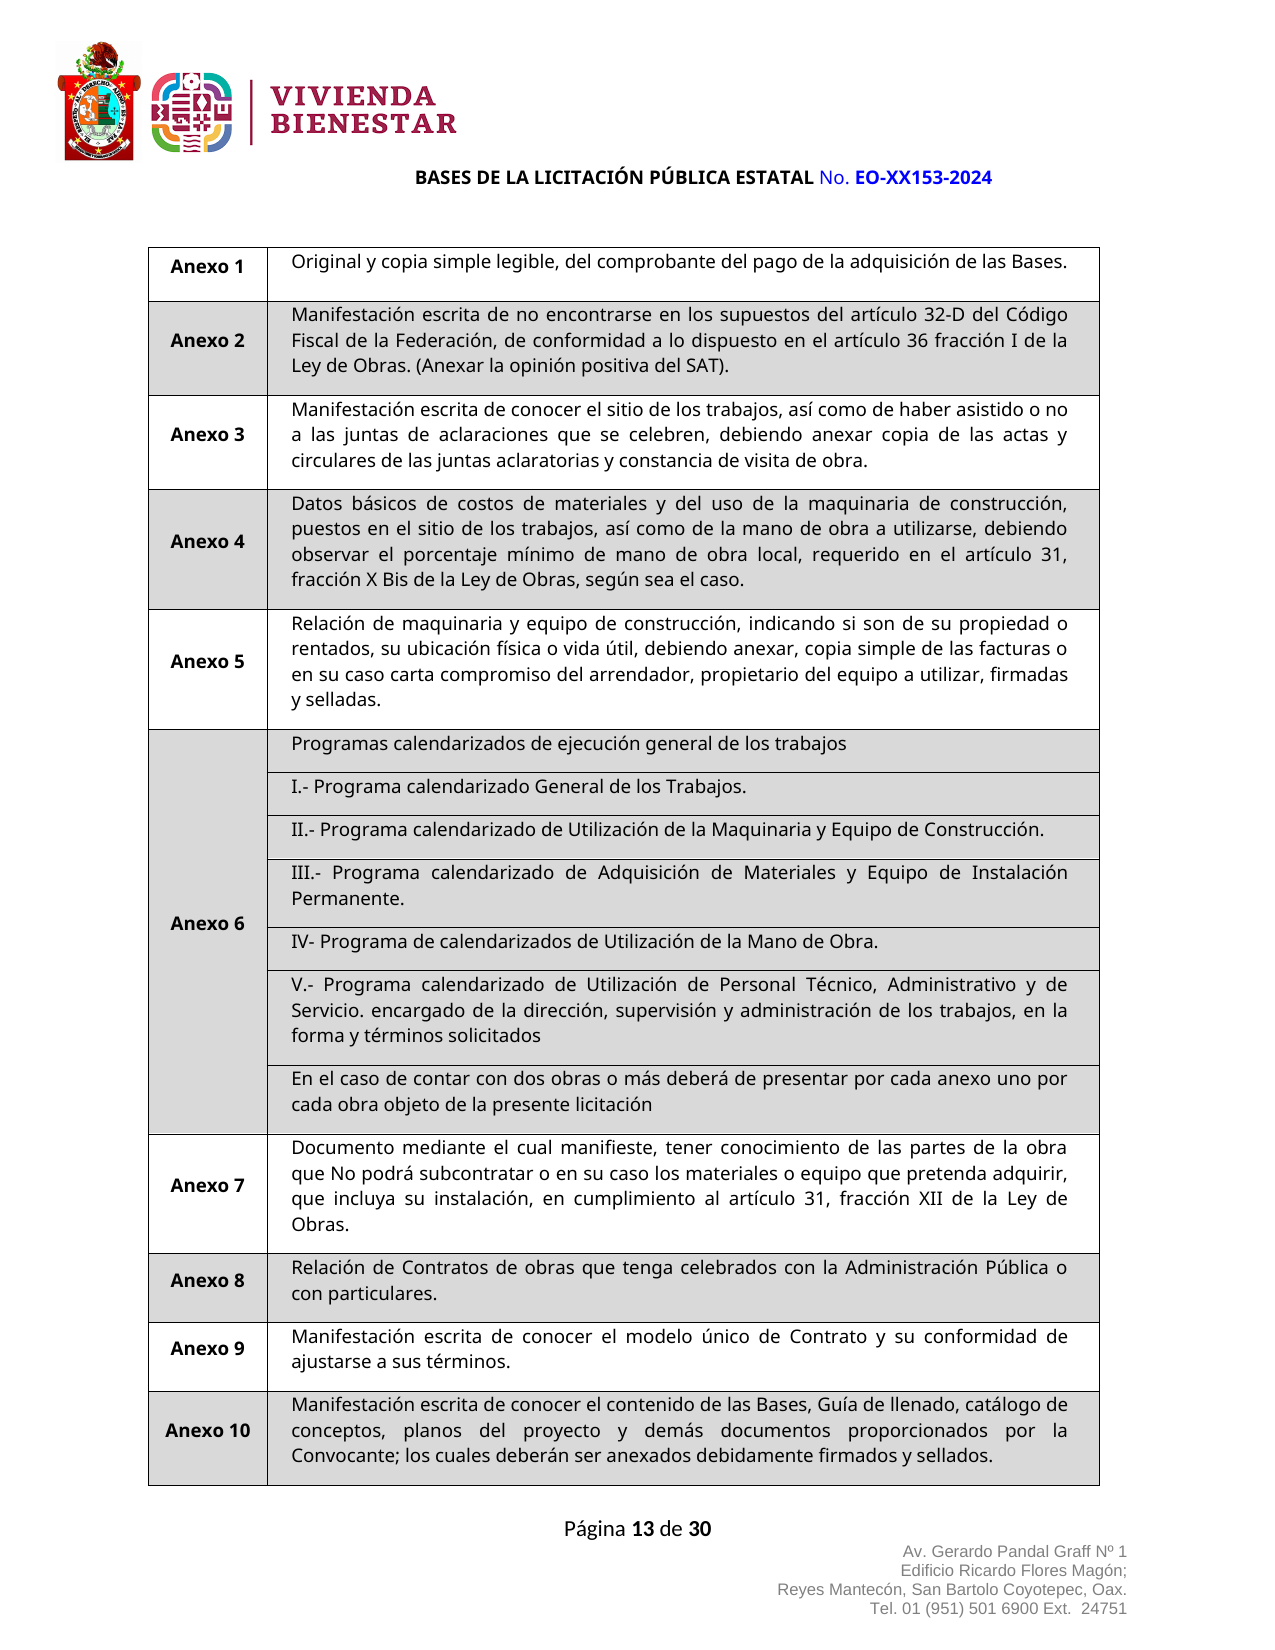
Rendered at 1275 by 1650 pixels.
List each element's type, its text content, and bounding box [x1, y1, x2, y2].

table_cell Anexo 8 [149, 1254, 267, 1322]
table_header Original y copia simple legible, del comprobante del pago de la adquisición de las Bases. [268, 248, 1099, 301]
table_cell En el caso de contar con dos obras o más deberá de presentar por cada anexo uno por cada obra objeto de la presente licitación [268, 1066, 1099, 1133]
table_cell Manifestación escrita de conocer el sitio de los trabajos, así como de haber asistido o no a las juntas de aclaraciones que se celebren, debiendo anexar copia de las actas y circulares de las juntas aclaratorias y constancia de visita de obra. [268, 396, 1099, 489]
table_cell Anexo 6 [149, 730, 267, 1133]
table_cell III.- Programa calendarizado de Adquisición de Materiales y Equipo de Instalación Permanente. [268, 860, 1099, 927]
table_cell Relación de maquinaria y equipo de construcción, indicando si son de su propiedad o rentados, su ubicación física o vida útil, debiendo anexar, copia simple de las facturas o en su caso carta compromiso del arrendador, propietario del equipo a utilizar, firmadas y selladas. [268, 610, 1099, 729]
table_cell Manifestación escrita de no encontrarse en los supuestos del artículo 32-D del Código Fiscal de la Federación, de conformidad a lo dispuesto en el artículo 36 fracción I de la Ley de Obras. (Anexar la opinión positiva del SAT). [268, 302, 1099, 395]
picture [55, 41, 143, 163]
table_cell Manifestación escrita de conocer el modelo único de Contrato y su conformidad de ajustarse a sus términos. [268, 1323, 1099, 1391]
table_cell Datos básicos de costos de materiales y del uso de la maquinaria de construcción, puestos en el sitio de los trabajos, así como de la mano de obra a utilizarse, debiendo observar el porcentaje mínimo de mano de obra local, requerido en el artículo 31, fracción X Bis de la Ley de Obras, según sea el caso. [268, 490, 1099, 609]
table_cell II.- Programa calendarizado de Utilización de la Maquinaria y Equipo de Construcción. [268, 816, 1099, 858]
table_cell Anexo 10 [149, 1392, 267, 1485]
table_header Anexo 1 [149, 248, 267, 301]
table_cell Relación de Contratos de obras que tenga celebrados con la Administración Pública o con particulares. [268, 1254, 1099, 1322]
table_cell Anexo 2 [149, 302, 267, 395]
table_cell I.- Programa calendarizado General de los Trabajos. [268, 773, 1099, 815]
table_cell Anexo 3 [149, 396, 267, 489]
table_cell V.- Programa calendarizado de Utilización de Personal Técnico, Administrativo y de Servicio. encargado de la dirección, supervisión y administración de los trabajos, en la forma y términos solicitados [268, 971, 1099, 1065]
table_cell Programas calendarizados de ejecución general de los trabajos [268, 730, 1099, 772]
table_cell Anexo 5 [149, 610, 267, 729]
table_cell Anexo 7 [149, 1135, 267, 1253]
table_cell Anexo 4 [149, 490, 267, 609]
table_cell Documento mediante el cual manifieste, tener conocimiento de las partes de la obra que No podrá subcontratar o en su caso los materiales o equipo que pretenda adquirir, que incluya su instalación, en cumplimiento al artículo 31, fracción XII de la Ley de Obras. [268, 1135, 1099, 1253]
table_cell Manifestación escrita de conocer el contenido de las Bases, Guía de llenado, catálogo de conceptos, planos del proyecto y demás documentos proporcionados por la Convocante; los cuales deberán ser anexados debidamente firmados y sellados. [268, 1392, 1099, 1485]
table_cell IV- Programa de calendarizados de Utilización de la Mano de Obra. [268, 928, 1099, 970]
picture [147, 64, 473, 161]
table_cell Anexo 9 [149, 1323, 267, 1391]
